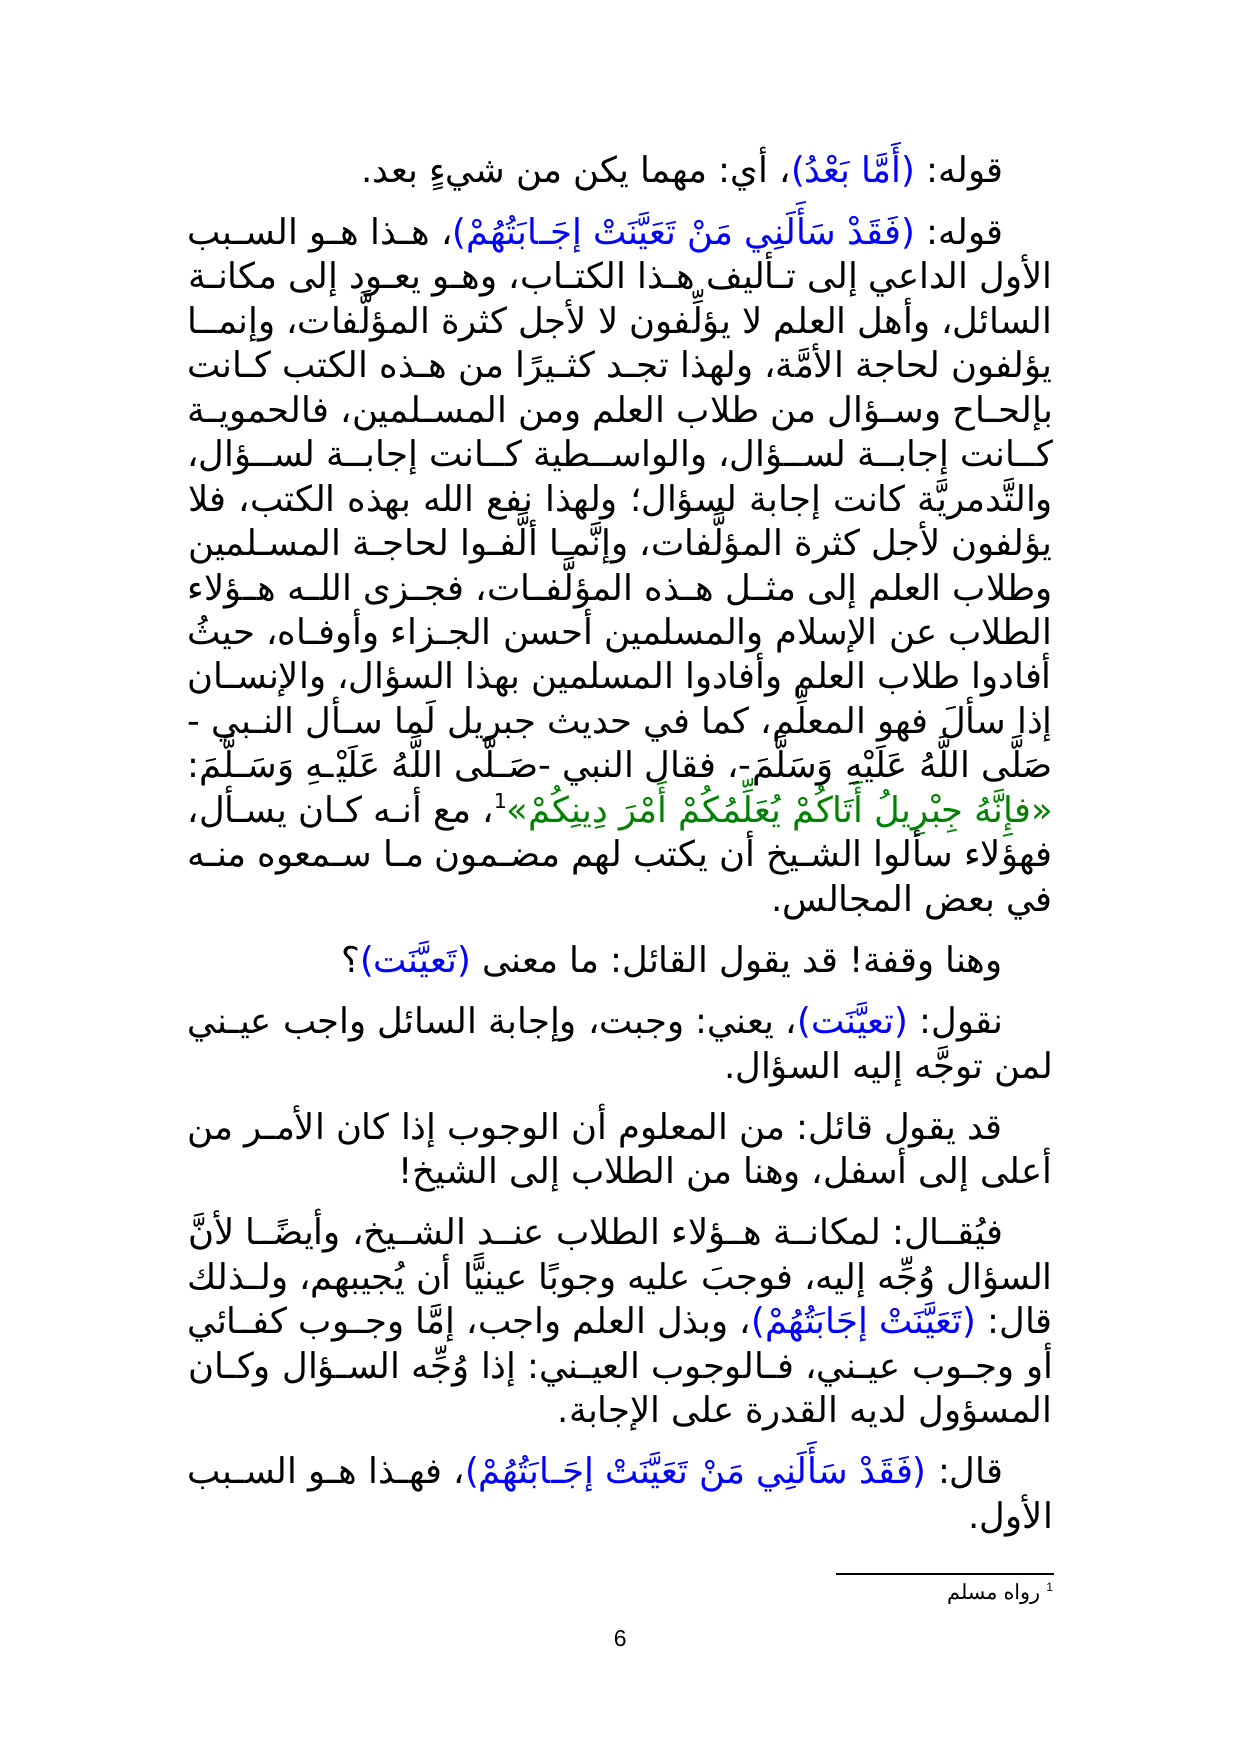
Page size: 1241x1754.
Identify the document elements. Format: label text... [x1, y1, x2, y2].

text قد يقول قائل: من المعلوم أن الوجوب إذا كان الأمر من أعلى إلى أسفل، وهنا من الطلاب إلى الشيخ! [187, 1106, 1053, 1192]
text قوله: (أَمَّا بَعْدُ)، أي: مهما يكن من شيءٍ بعد. [187, 150, 1053, 191]
text فيُقال: لمكانة هؤلاء الطلاب عند الشيخ، وأيضًا لأنَّ السؤال وُجِّه إليه، فوجبَ عليه وجوبًا عينيًّا أن يُجيبهم، ولذلك قال: (تَعَيَّنَتْ إجَابَتُهُمْ)، وبذل العلم واجب، إمَّا وجوب كفائي أو وجوب عيني، فالوجوب العيني: إذا وُجِّه السؤال وكان المسؤول لديه القدرة على الإجابة. [187, 1212, 1053, 1431]
text قوله: (فَقَدْ سَأَلَنِي مَنْ تَعَيَّنَتْ إجَابَتُهُمْ)، هذا هو السبب الأول الداعي إلى تأليف هذا الكتاب، وهو يعود إلى مكانة السائل، وأهل العلم لا يؤلِّفون لا لأجل كثرة المؤلَّفات، وإنما يؤلفون لحاجة الأمَّة، ولهذا تجد كثيرًا من هذه الكتب كانت بإلحاح وسؤال من طلاب العلم ومن المسلمين، فالحموية كانت إجابة لسؤال، والواسطية كانت إجابة لسؤال، والتَّدمريَّة كانت إجابة لسؤال؛ ولهذا نفع الله بهذه الكتب، فلا يؤلفون لأجل كثرة المؤلَّفات، وإنَّما ألَّفوا لحاجة المسلمين وطلاب العلم إلى مثل هذه المؤلَّفات، فجزى الله هؤلاء الطلاب عن الإسلام والمسلمين أحسن الجزاء وأوفاه، حيثُ أفادوا طلاب العلم وأفادوا المسلمين بهذا السؤال، والإنسان إذا سألَ فهو المعلِّم، كما في حديث جبريل لَما سأل النبي -صَلَّى اللَّهُ عَلَيْهِ وَسَلَّمَ-، فقال النبي -صَلَّى اللَّهُ عَلَيْهِ وَسَلَّمَ: «فإِنَّهُ جِبْرِيلُ أَتَاكُمْ يُعَلِّمُكُمْ أَمْرَ دِينِكُمْ»، مع أنه كان يسأل، فهؤلاء سألوا الشيخ أن يكتب لهم مضمون ما سمعوه منه في بعض المجالس. [187, 211, 1053, 919]
text قال: (فَقَدْ سَأَلَنِي مَنْ تَعَيَّنَتْ إجَابَتُهُمْ)، فهذا هو السبب الأول. [187, 1451, 1053, 1537]
text وهنا وقفة! قد يقول القائل: ما معنى (تَعيَّنَت)؟ [187, 939, 1053, 981]
text نقول: (تعيَّنَت)، يعني: وجبت، وإجابة السائل واجب عيني لمن توجَّه إليه السؤال. [187, 1001, 1053, 1086]
